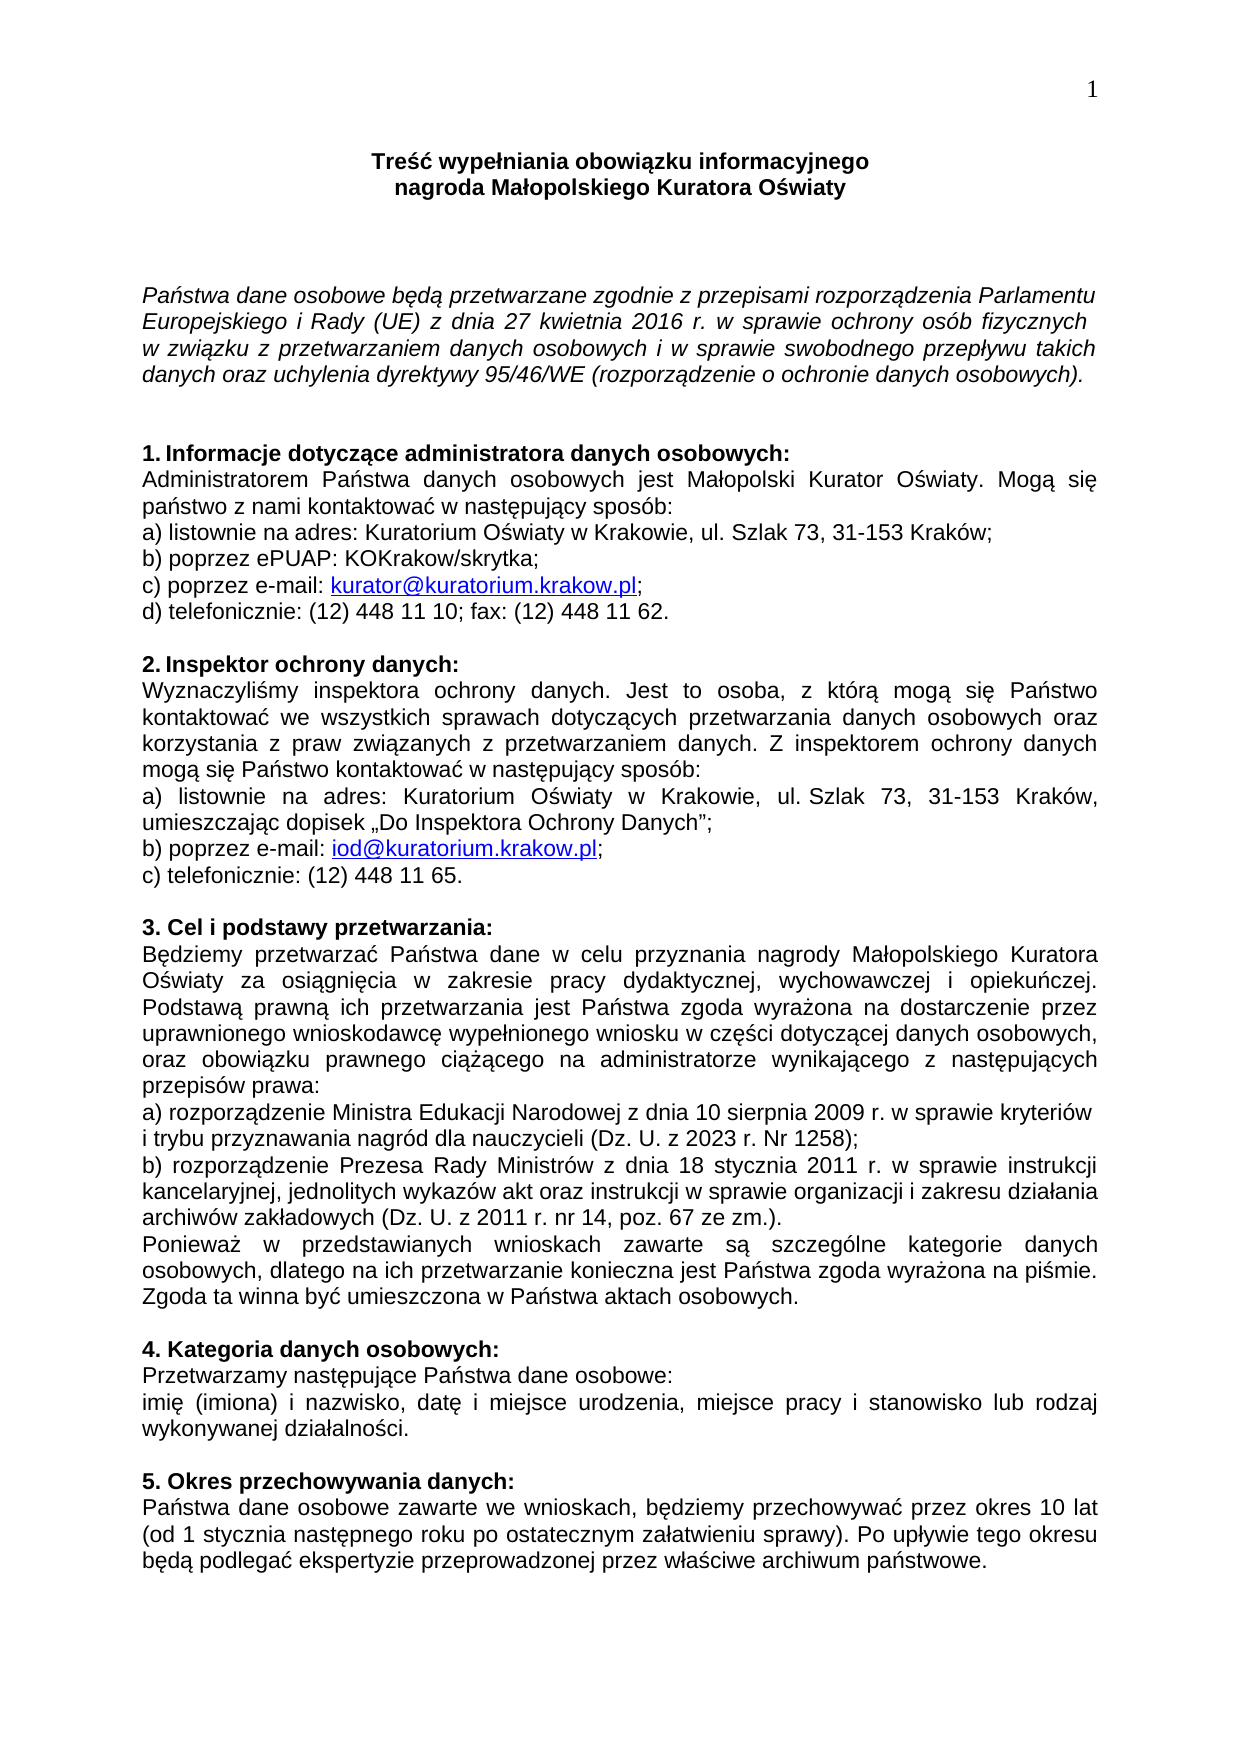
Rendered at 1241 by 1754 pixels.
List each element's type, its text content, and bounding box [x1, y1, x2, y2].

text b) rozporządzenie Prezesa Rady Ministrów z dnia 18 stycznia 2011 r. w sprawie instrukcji kancelaryjnej, jednolitych wykazów akt oraz instrukcji w sprawie organizacji i zakresu działania archiwów zakładowych (Dz. U. z 2011 r. nr 14, poz. 67 ze zm.). [142, 1152, 1098, 1231]
text Treść wypełniania obowiązku informacyjnego [142, 148, 1098, 174]
text 5. Okres przechowywania danych: [142, 1468, 1098, 1494]
text Administratorem Państwa danych osobowych jest Małopolski Kurator Oświaty. Mogą się państwo z nami kontaktować w następujący sposób: [142, 466, 1098, 519]
text b) poprzez ePUAP: KOKrakow/skrytka; [142, 545, 1098, 572]
text Wyznaczyliśmy inspektora ochrony danych. Jest to osoba, z którą mogą się Państwo kontaktować we wszystkich sprawach dotyczących przetwarzania danych osobowych oraz korzystania z praw związanych z przetwarzaniem danych. Z inspektorem ochrony danych mogą się Państwo kontaktować w następujący sposób: [142, 677, 1098, 783]
text c) poprzez e-mail: kurator@kuratorium.krakow.pl; [142, 572, 1098, 598]
list Inspektor ochrony danych: [142, 651, 1098, 677]
text d) telefonicznie: (12) 448 11 10; fax: (12) 448 11 62. [142, 598, 1098, 624]
text a) rozporządzenie Ministra Edukacji Narodowej z dnia 10 sierpnia 2009 r. w sprawie kryteriów i trybu przyznawania nagród dla nauczycieli (Dz. U. z 2023 r. Nr 1258); [142, 1099, 1098, 1152]
text Państwa dane osobowe będą przetwarzane zgodnie z przepisami rozporządzenia Parlamentu Europejskiego i Rady (UE) z dnia 27 kwietnia 2016 r. w sprawie ochrony osób fizycznych w związku z przetwarzaniem danych osobowych i w sprawie swobodnego przepływu takich danych oraz uchylenia dyrektywy 95/46/WE (rozporządzenie o ochronie danych osobowych). [142, 282, 1098, 387]
text a) listownie na adres: Kuratorium Oświaty w Krakowie, ul. Szlak 73, 31-153 Kraków, umieszczając dopisek „Do Inspektora Ochrony Danych”; [142, 783, 1098, 835]
text a) listownie na adres: Kuratorium Oświaty w Krakowie, ul. Szlak 73, 31-153 Kraków; [142, 519, 1098, 545]
text Ponieważ w przedstawianych wnioskach zawarte są szczególne kategorie danych osobowych, dlatego na ich przetwarzanie konieczna jest Państwa zgoda wyrażona na piśmie. Zgoda ta winna być umieszczona w Państwa aktach osobowych. [142, 1231, 1098, 1310]
text Przetwarzamy następujące Państwa dane osobowe: [142, 1362, 1098, 1389]
list Informacje dotyczące administratora danych osobowych: [142, 440, 1098, 466]
text nagroda Małopolskiego Kuratora Oświaty [142, 174, 1098, 200]
text imię (imiona) i nazwisko, datę i miejsce urodzenia, miejsce pracy i stanowisko lub rodzaj wykonywanej działalności. [142, 1389, 1098, 1441]
text Będziemy przetwarzać Państwa dane w celu przyznania nagrody Małopolskiego Kuratora Oświaty za osiągnięcia w zakresie pracy dydaktycznej, wychowawczej i opiekuńczej. Podstawą prawną ich przetwarzania jest Państwa zgoda wyrażona na dostarczenie przez uprawnionego wnioskodawcę wypełnionego wniosku w części dotyczącej danych osobowych, oraz obowiązku prawnego ciążącego na administratorze wynikającego z następujących przepisów prawa: [142, 941, 1098, 1099]
text 4. Kategoria danych osobowych: [142, 1336, 1098, 1362]
text b) poprzez e-mail: iod@kuratorium.krakow.pl; [142, 835, 1098, 862]
text 3. Cel i podstawy przetwarzania: [142, 914, 1098, 941]
text c) telefonicznie: (12) 448 11 65. [142, 862, 1098, 888]
text Państwa dane osobowe zawarte we wnioskach, będziemy przechowywać przez okres 10 lat (od 1 stycznia następnego roku po ostatecznym załatwieniu sprawy). Po upływie tego okresu będą podlegać ekspertyzie przeprowadzonej przez właściwe archiwum państwowe. [142, 1494, 1098, 1573]
